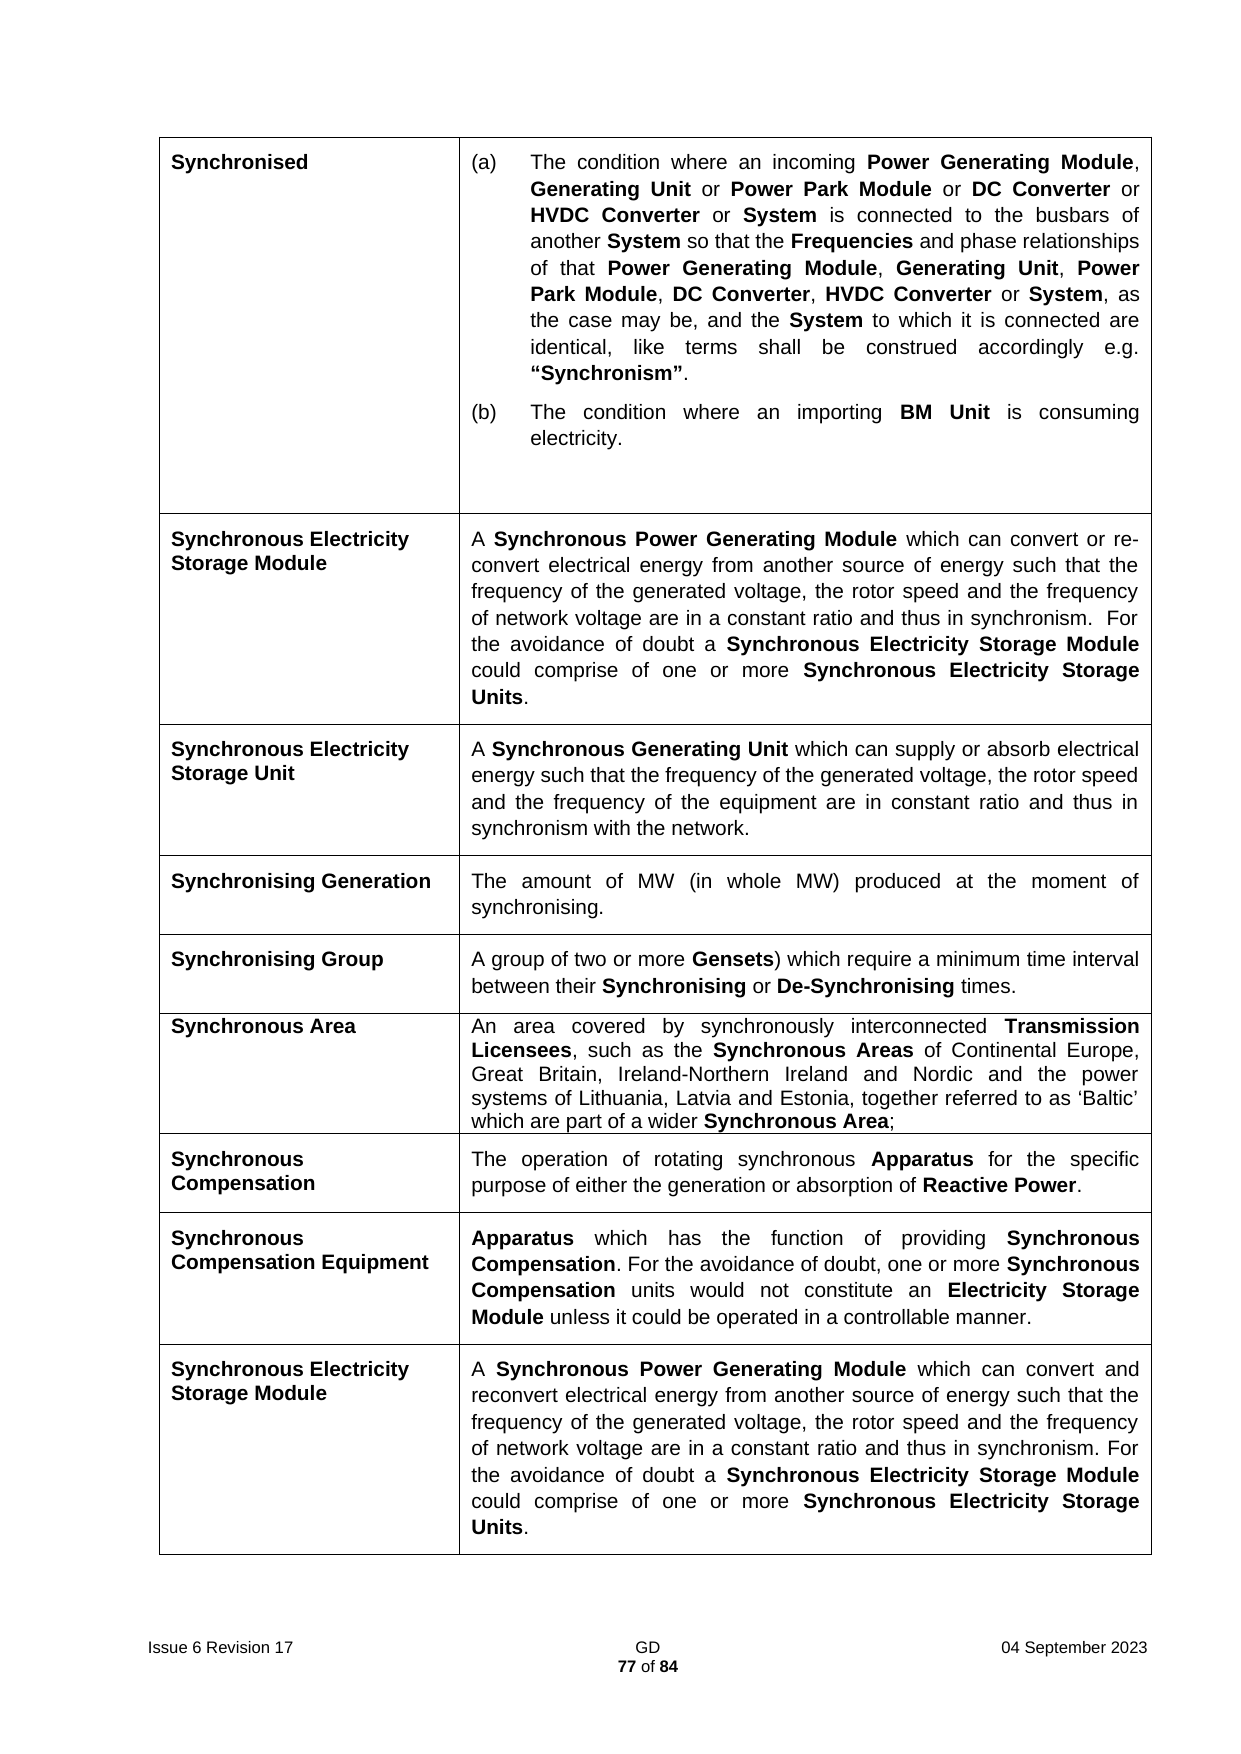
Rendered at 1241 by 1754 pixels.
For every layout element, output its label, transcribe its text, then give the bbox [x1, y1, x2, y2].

table_cell Synchronising Generation [160, 856, 459, 934]
table_cell A Synchronous Power Generating Module which can convert and reconvert electrical energy from another source of energy such that the frequency of the generated voltage, the rotor speed and the frequency of network voltage are in a constant ratio and thus in synchronism. For the avoidance of doubt a Synchronous Electricity Storage Module could comprise of one or more Synchronous Electricity Storage Units. [460, 1345, 1151, 1554]
table_cell Synchronous Electricity Storage Unit [160, 725, 459, 855]
table_cell Apparatus which has the function of providing Synchronous Compensation. For the avoidance of doubt, one or more Synchronous Compensation units would not constitute an Electricity Storage Module unless it could be operated in a controllable manner. [460, 1213, 1151, 1343]
table_cell A Synchronous Generating Unit which can supply or absorb electrical energy such that the frequency of the generated voltage, the rotor speed and the frequency of the equipment are in constant ratio and thus in synchronism with the network. [460, 725, 1151, 855]
table_cell Synchronising Group [160, 935, 459, 1012]
table_cell Synchronous Area [160, 1014, 459, 1133]
table_cell Synchronised [160, 138, 459, 513]
table_cell Synchronous Electricity Storage Module [160, 1345, 459, 1554]
table_cell A group of two or more Gensets) which require a minimum time interval between their Synchronising or De-Synchronising times. [460, 935, 1151, 1012]
table_cell A Synchronous Power Generating Module which can convert or re-convert electrical energy from another source of energy such that the frequency of the generated voltage, the rotor speed and the frequency of network voltage are in a constant ratio and thus in synchronism. For the avoidance of doubt a Synchronous Electricity Storage Module could comprise of one or more Synchronous Electricity Storage Units. [460, 514, 1151, 723]
table_cell Synchronous Compensation Equipment [160, 1213, 459, 1343]
table_cell The amount of MW (in whole MW) produced at the moment of synchronising. [460, 856, 1151, 934]
table_cell Synchronous Compensation [160, 1134, 459, 1212]
table_cell An area covered by synchronously interconnected Transmission Licensees, such as the Synchronous Areas of Continental Europe, Great Britain, Ireland-Northern Ireland and Nordic and the power systems of Lithuania, Latvia and Estonia, together referred to as ‘Baltic’ which are part of a wider Synchronous Area; [460, 1014, 1151, 1133]
table_cell The operation of rotating synchronous Apparatus for the specific purpose of either the generation or absorption of Reactive Power. [460, 1134, 1151, 1212]
table_cell (a) The condition where an incoming Power Generating Module, Generating Unit or Power Park Module or DC Converter or HVDC Converter or System is connected to the busbars of another System so that the Frequencies and phase relationships of that Power Generating Module, Generating Unit, Power Park Module, DC Converter, HVDC Converter or System, as the case may be, and the System to which it is connected are identical, like terms shall be construed accordingly e.g. “Synchronism”. (b) The condition where an importing BM Unit is consuming electricity. [460, 138, 1151, 513]
table_cell Synchronous Electricity Storage Module [160, 514, 459, 723]
